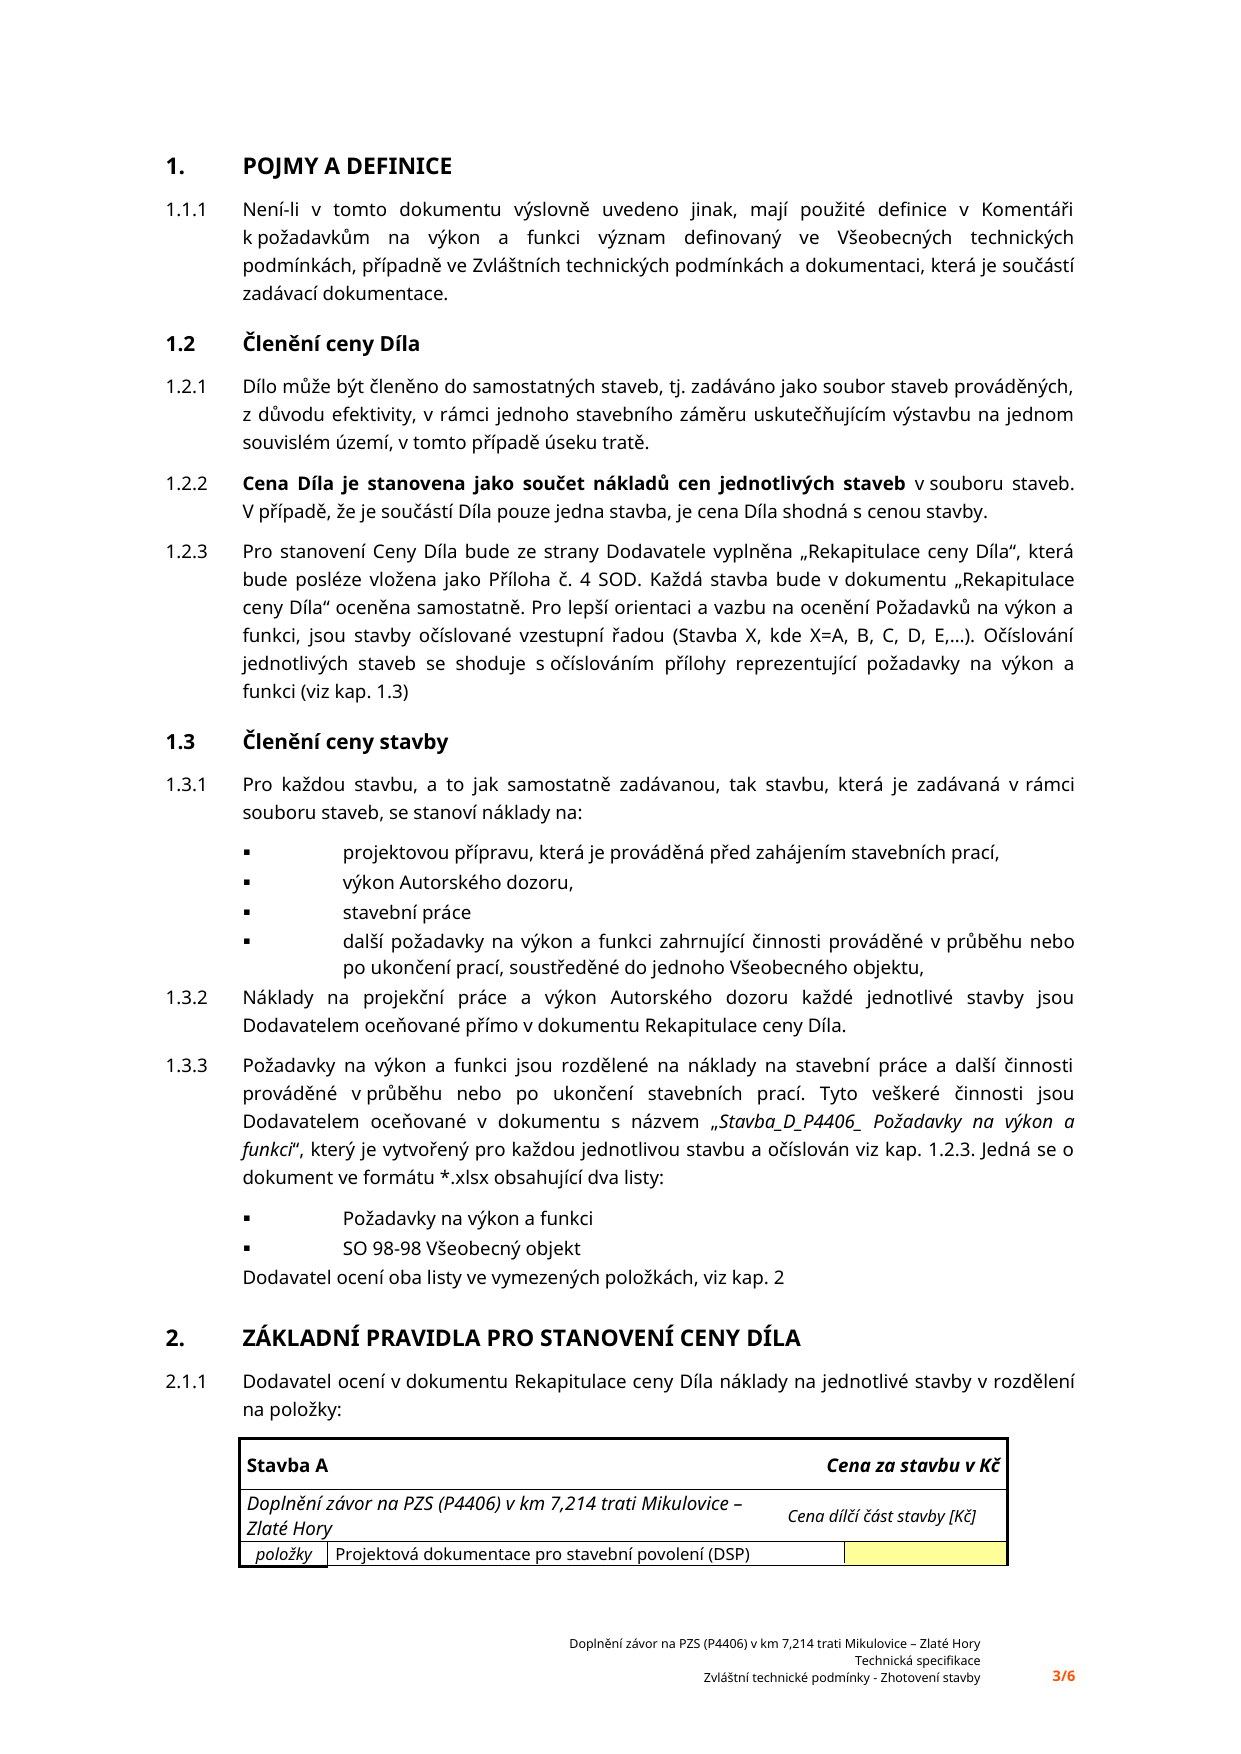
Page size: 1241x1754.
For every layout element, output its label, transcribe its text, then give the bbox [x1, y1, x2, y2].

list stavební práce [242, 899, 1075, 924]
table_cell Projektová dokumentace pro stavební povolení (DSP) [328, 1542, 845, 1565]
text Členění ceny stavby [165, 727, 1075, 756]
table_header Cena za stavbu v Kč [756, 1440, 1006, 1489]
list Dodavatel ocení oba listy ve vymezených položkách, viz kap. 2 [242, 1264, 1075, 1290]
text Pro stanovení Ceny Díla bude ze strany Dodavatele vyplněna „Rekapitulace ceny Díla“, která bude posléze vložena jako Příloha č. 4 SOD. Každá stavba bude v dokumentu „Rekapitulace ceny Díla“ oceněna samostatně. Pro lepší orientaci a vazbu na ocenění Požadavků na výkon a funkci, jsou stavby očíslované vzestupní řadou (Stavba X, kde X=A, B, C, D, E,…). Očíslování jednotlivých staveb se shoduje s očíslováním přílohy reprezentující požadavky na výkon a funkci (viz kap. 1.3) [165, 538, 1075, 704]
table_cell položky [241, 1542, 327, 1565]
text Dílo může být členěno do samostatných staveb, tj. zadáváno jako soubor staveb prováděných, z důvodu efektivity, v rámci jednoho stavebního záměru uskutečňujícím výstavbu na jednom souvislém území, v tomto případě úseku tratě. [165, 373, 1075, 455]
text Požadavky na výkon a funkci jsou rozdělené na náklady na stavební práce a další činnosti prováděné v průběhu nebo po ukončení stavebních prací. Tyto veškeré činnosti jsou Dodavatelem oceňované v dokumentu s názvem „Stavba_D_P4406_ Požadavky na výkon a funkci“, který je vytvořený pro každou jednotlivou stavbu a očíslován viz kap. 1.2.3. Jedná se o dokument ve formátu *.xlsx obsahující dva listy: [165, 1052, 1075, 1190]
table_cell Doplnění závor na PZS (P4406) v km 7,214 trati Mikulovice – Zlaté Hory [241, 1490, 756, 1541]
table_cell Cena dílčí část stavby [Kč] [756, 1490, 1006, 1541]
text Členění ceny Díla [165, 329, 1075, 358]
table_header Stavba A [241, 1440, 756, 1489]
text POJMY A DEFINICE [165, 150, 1075, 181]
list projektovou přípravu, která je prováděná před zahájením stavebních prací, [242, 840, 1075, 865]
list SO 98-98 Všeobecný objekt [242, 1235, 1075, 1260]
list další požadavky na výkon a funkci zahrnující činnosti prováděné v průběhu nebo po ukončení prací, soustředěné do jednoho Všeobecného objektu, [242, 929, 1075, 980]
text Dodavatel ocení v dokumentu Rekapitulace ceny Díla náklady na jednotlivé stavby v rozdělení na položky: [165, 1368, 1075, 1422]
text Pro každou stavbu, a to jak samostatně zadávanou, tak stavbu, která je zadávaná v rámci souboru staveb, se stanoví náklady na: [165, 771, 1075, 825]
list výkon Autorského dozoru, [242, 869, 1075, 895]
text Není-li v tomto dokumentu výslovně uvedeno jinak, mají použité definice v Komentáři k požadavkům na výkon a funkci význam definovaný ve Všeobecných technických podmínkách, případně ve Zvláštních technických podmínkách a dokumentaci, která je součástí zadávací dokumentace. [165, 197, 1075, 306]
text Náklady na projekční práce a výkon Autorského dozoru každé jednotlivé stavby jsou Dodavatelem oceňované přímo v dokumentu Rekapitulace ceny Díla. [165, 984, 1075, 1037]
text Cena Díla je stanovena jako součet nákladů cen jednotlivých staveb v souboru staveb. V případě, že je součástí Díla pouze jedna stavba, je cena Díla shodná s cenou stavby. [165, 470, 1075, 523]
text ZÁKLADNÍ PRAVIDLA PRO stanovení ceny Díla [165, 1322, 1075, 1353]
table_cell [845, 1542, 1006, 1565]
list Požadavky na výkon a funkci [242, 1205, 1075, 1231]
